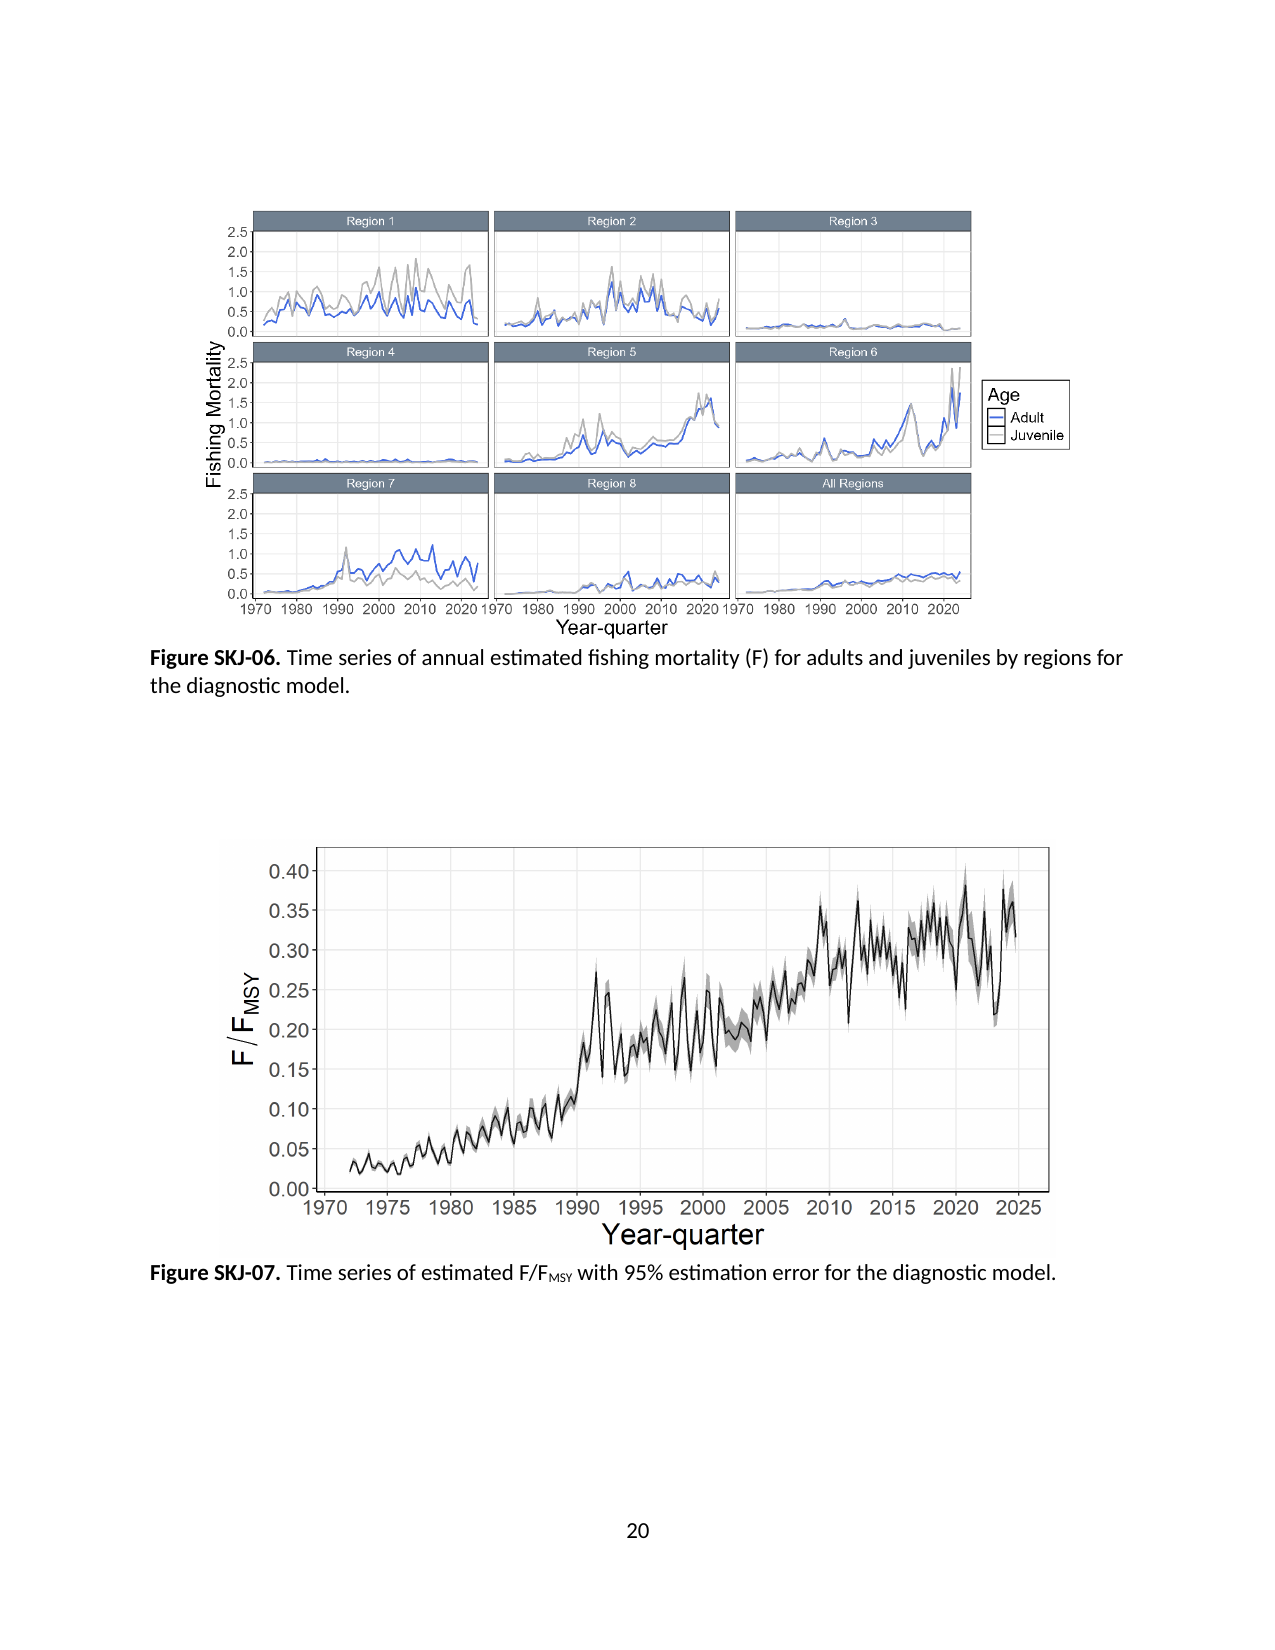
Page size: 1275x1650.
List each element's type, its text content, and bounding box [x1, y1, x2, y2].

picture [200, 206, 1075, 644]
text Figure SKJ-07. Time series of estimated F/FMSY with 95% estimation error for the diagnostic model. [150, 1258, 1125, 1286]
picture [219, 839, 1057, 1258]
text Figure SKJ-06. Time series of annual estimated fishing mortality (F) for adults and juveniles by regions for the diagnostic model. [150, 643, 1125, 699]
